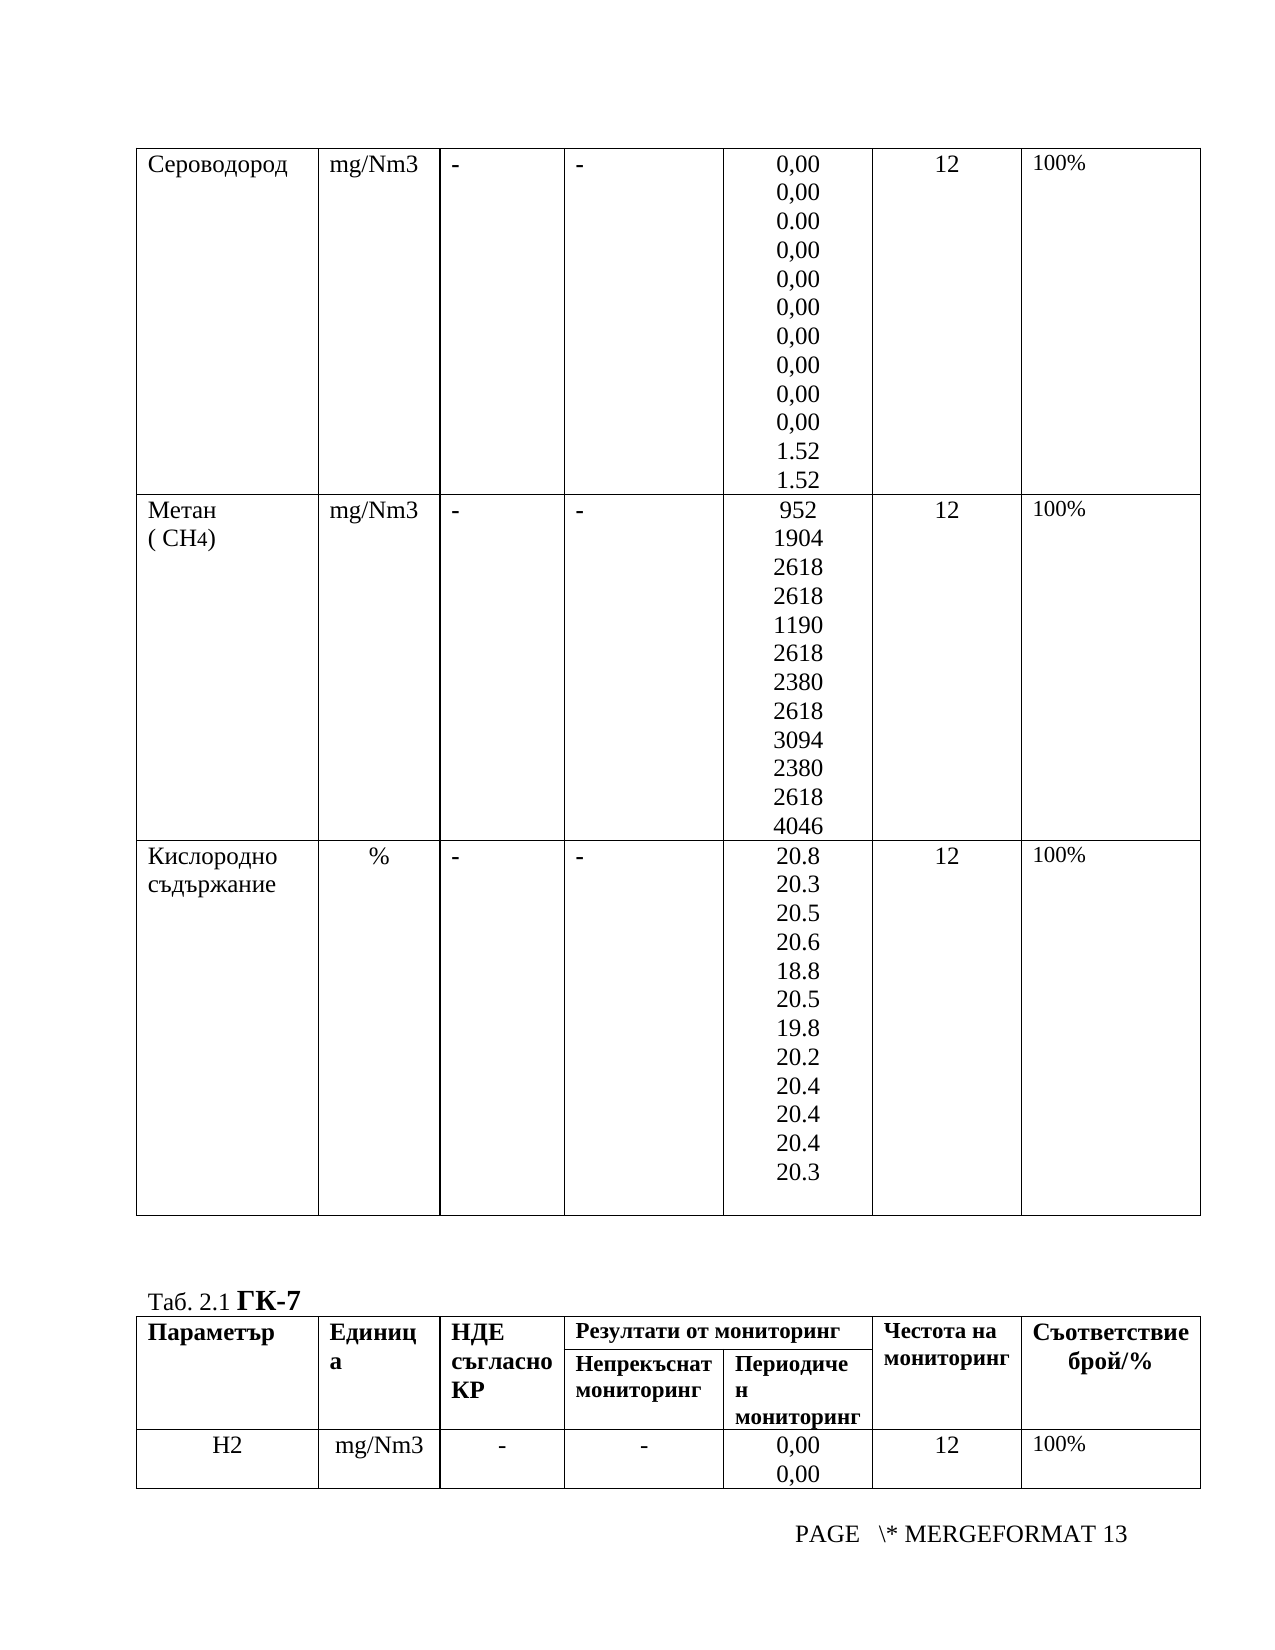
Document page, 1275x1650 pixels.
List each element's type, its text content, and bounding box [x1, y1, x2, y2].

table_cell 12 [873, 495, 1021, 840]
table_cell - [441, 841, 564, 1214]
table_cell mg/Nm3 [319, 495, 439, 840]
table_cell - [565, 495, 723, 840]
table_header Съответствие брой/% [1022, 1317, 1200, 1429]
table_cell - [565, 841, 723, 1214]
table_cell 12 [873, 1430, 1021, 1488]
table_cell % [319, 841, 439, 1214]
table_cell Н2 [137, 1430, 318, 1488]
table_cell mg/Nm3 [319, 149, 439, 494]
table_header Единица [319, 1317, 439, 1429]
table_cell - [441, 495, 564, 840]
table_header Резултати от мониторинг [565, 1317, 872, 1349]
table_cell 20.8 20.3 20.5 20.6 18.8 20.5 19.8 20.2 20.4 20.4 20.4 20.3 [724, 841, 872, 1214]
table_cell 12 [873, 841, 1021, 1214]
table_cell mg/Nm3 [319, 1430, 439, 1488]
table_cell Кислородно съдържание [137, 841, 318, 1214]
table_cell Непрекъснат мониторинг [565, 1350, 723, 1429]
table_cell - [565, 149, 723, 494]
table_header Честота на мониторинг [873, 1317, 1021, 1429]
text Таб. 2.1 ГК-7 [148, 1283, 1127, 1316]
table_cell 100% [1022, 841, 1200, 1214]
table_cell - [565, 1430, 723, 1488]
table_header НДЕ съгласно КР [441, 1317, 564, 1429]
table_cell 952 1904 2618 2618 1190 2618 2380 2618 3094 2380 2618 4046 [724, 495, 872, 840]
table_cell Сероводород [137, 149, 318, 494]
table_cell 100% [1022, 495, 1200, 840]
table_cell - [441, 1430, 564, 1488]
table_header Параметър [137, 1317, 318, 1429]
table_cell 100% [1022, 1430, 1200, 1488]
table_cell - [441, 149, 564, 494]
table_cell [724, 1430, 872, 1488]
table_cell Метан ( СН4) [137, 495, 318, 840]
table_cell 0,00 0,00 0.00 0,00 0,00 0,00 0,00 0,00 0,00 0,00 1.52 1.52 [724, 149, 872, 494]
table_cell 100% [1022, 149, 1200, 494]
table_cell Периодичен мониторинг [724, 1350, 872, 1429]
table_cell 12 [873, 149, 1021, 494]
